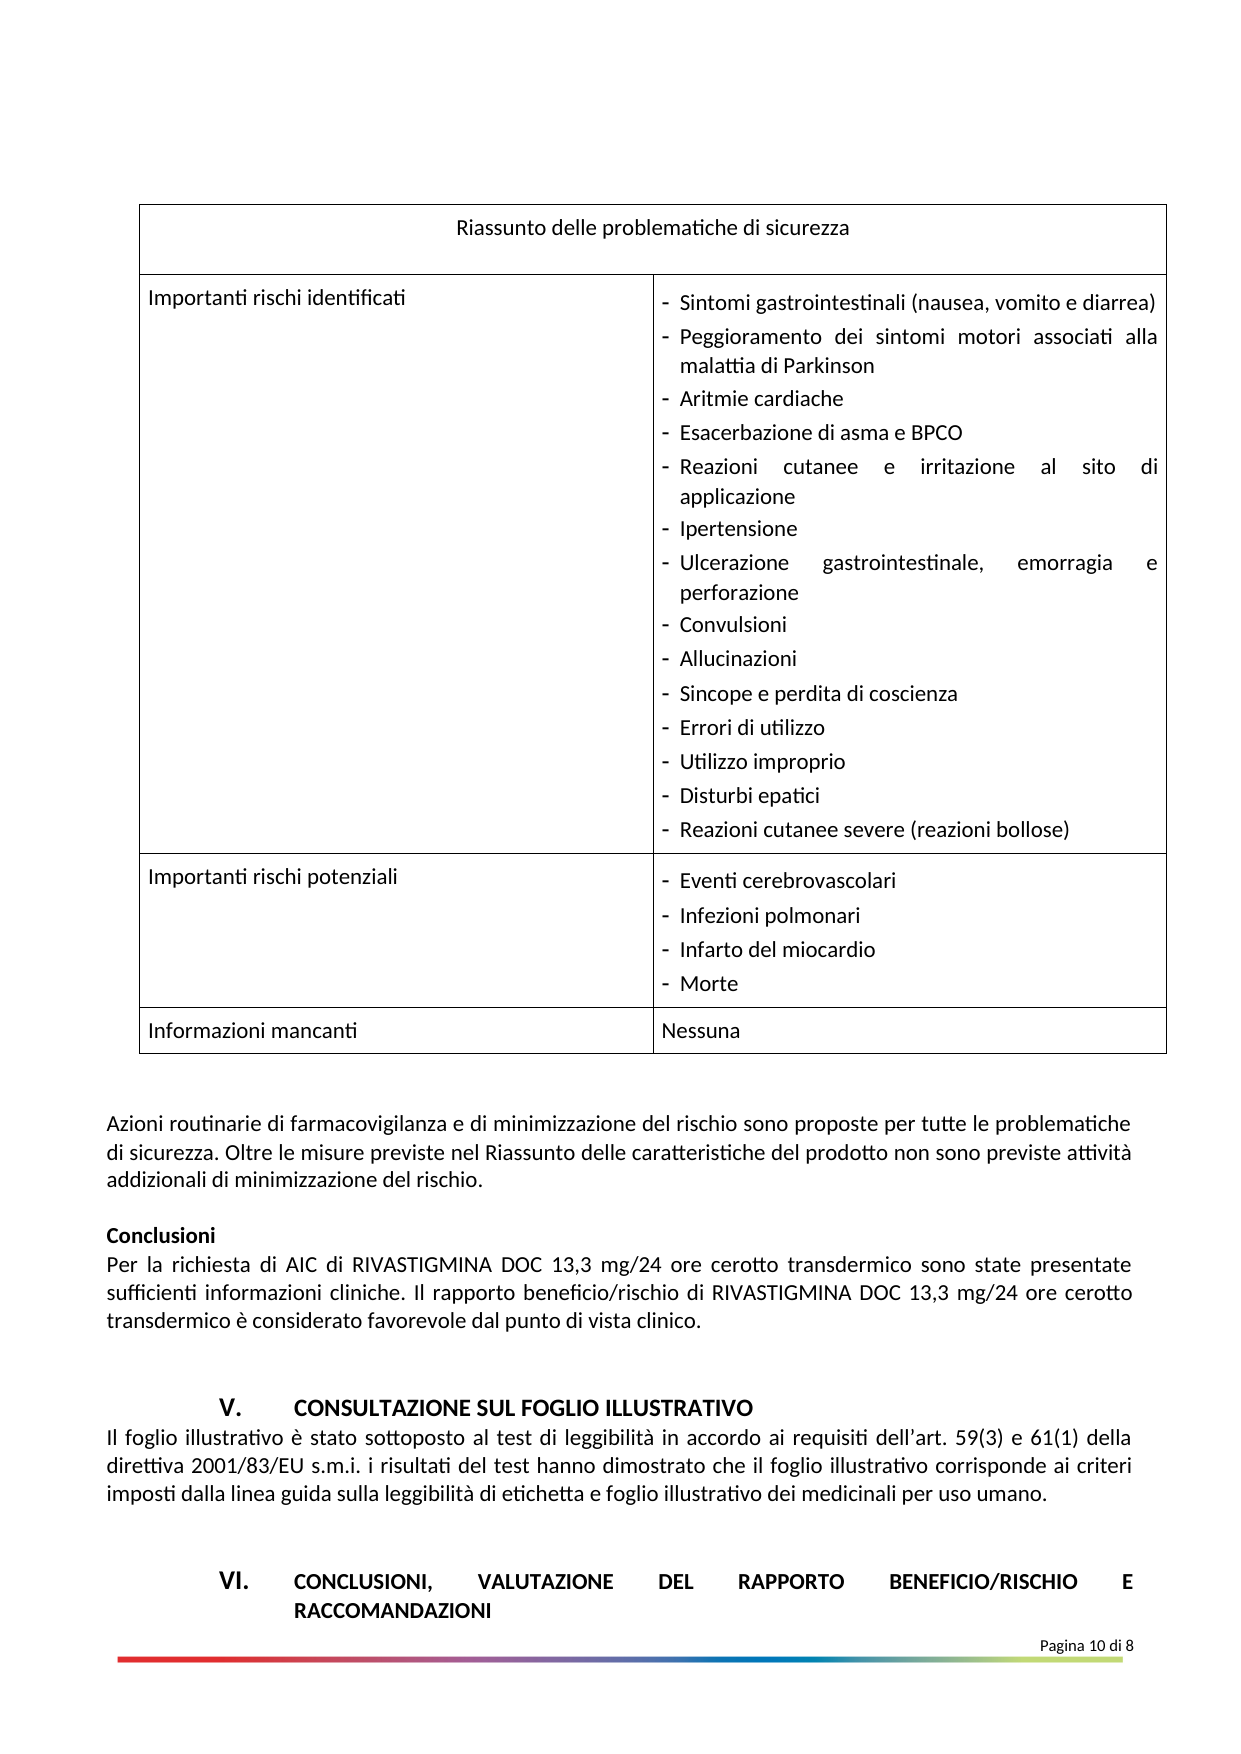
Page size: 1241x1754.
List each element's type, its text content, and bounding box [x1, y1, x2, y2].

list CONSULTAZIONE SUL FOGLIO ILLUSTRATIVO [219, 1390, 1134, 1423]
text Il foglio illustrativo è stato sottoposto al test di leggibilità in accordo ai requisiti dell’art. 59(3) e 61(1) della direttiva 2001/83/EU s.m.i. i risultati del test hanno dimostrato che il foglio illustrativo corrisponde ai criteri imposti dalla linea guida sulla leggibilità di etichetta e foglio illustrativo dei medicinali per uso umano. [106, 1423, 1134, 1507]
list Azioni routinarie di farmacovigilanza e di minimizzazione del rischio sono proposte per tutte le problematiche di sicurezza. Oltre le misure previste nel Riassunto delle caratteristiche del prodotto non sono previste attività addizionali di minimizzazione del rischio. [106, 1109, 1134, 1194]
picture [0, 1624, 1241, 1754]
list Conclusioni [106, 1222, 1134, 1250]
table_header Riassunto delle problematiche di sicurezza [140, 205, 1166, 274]
table_cell Eventi cerebrovascolari Infezioni polmonari Infarto del miocardio Morte [654, 854, 1166, 1007]
table_cell Sintomi gastrointestinali (nausea, vomito e diarrea) Peggioramento dei sintomi motori associati alla malattia di Parkinson Aritmie cardiache Esacerbazione di asma e BPCO Reazioni cutanee e irritazione al sito di applicazione Ipertensione Ulcerazione gastrointestinale, emorragia e perforazione Convulsioni Allucinazioni Sincope e perdita di coscienza Errori di utilizzo Utilizzo improprio Disturbi epatici Reazioni cutanee severe (reazioni bollose) [654, 275, 1166, 853]
list Per la richiesta di AIC di RIVASTIGMINA DOC 13,3 mg/24 ore cerotto transdermico sono state presentate sufficienti informazioni cliniche. Il rapporto beneficio/rischio di RIVASTIGMINA DOC 13,3 mg/24 ore cerotto transdermico è considerato favorevole dal punto di vista clinico. [106, 1250, 1134, 1334]
table_cell Informazioni mancanti [140, 1008, 653, 1052]
table_cell Importanti rischi identificati [140, 275, 653, 853]
list CONCLUSIONI, VALUTAZIONE DEL RAPPORTO BENEFICIO/RISCHIO E RACCOMANDAZIONI [219, 1563, 1134, 1624]
table_cell Importanti rischi potenziali [140, 854, 653, 1007]
table_cell Nessuna [654, 1008, 1166, 1052]
